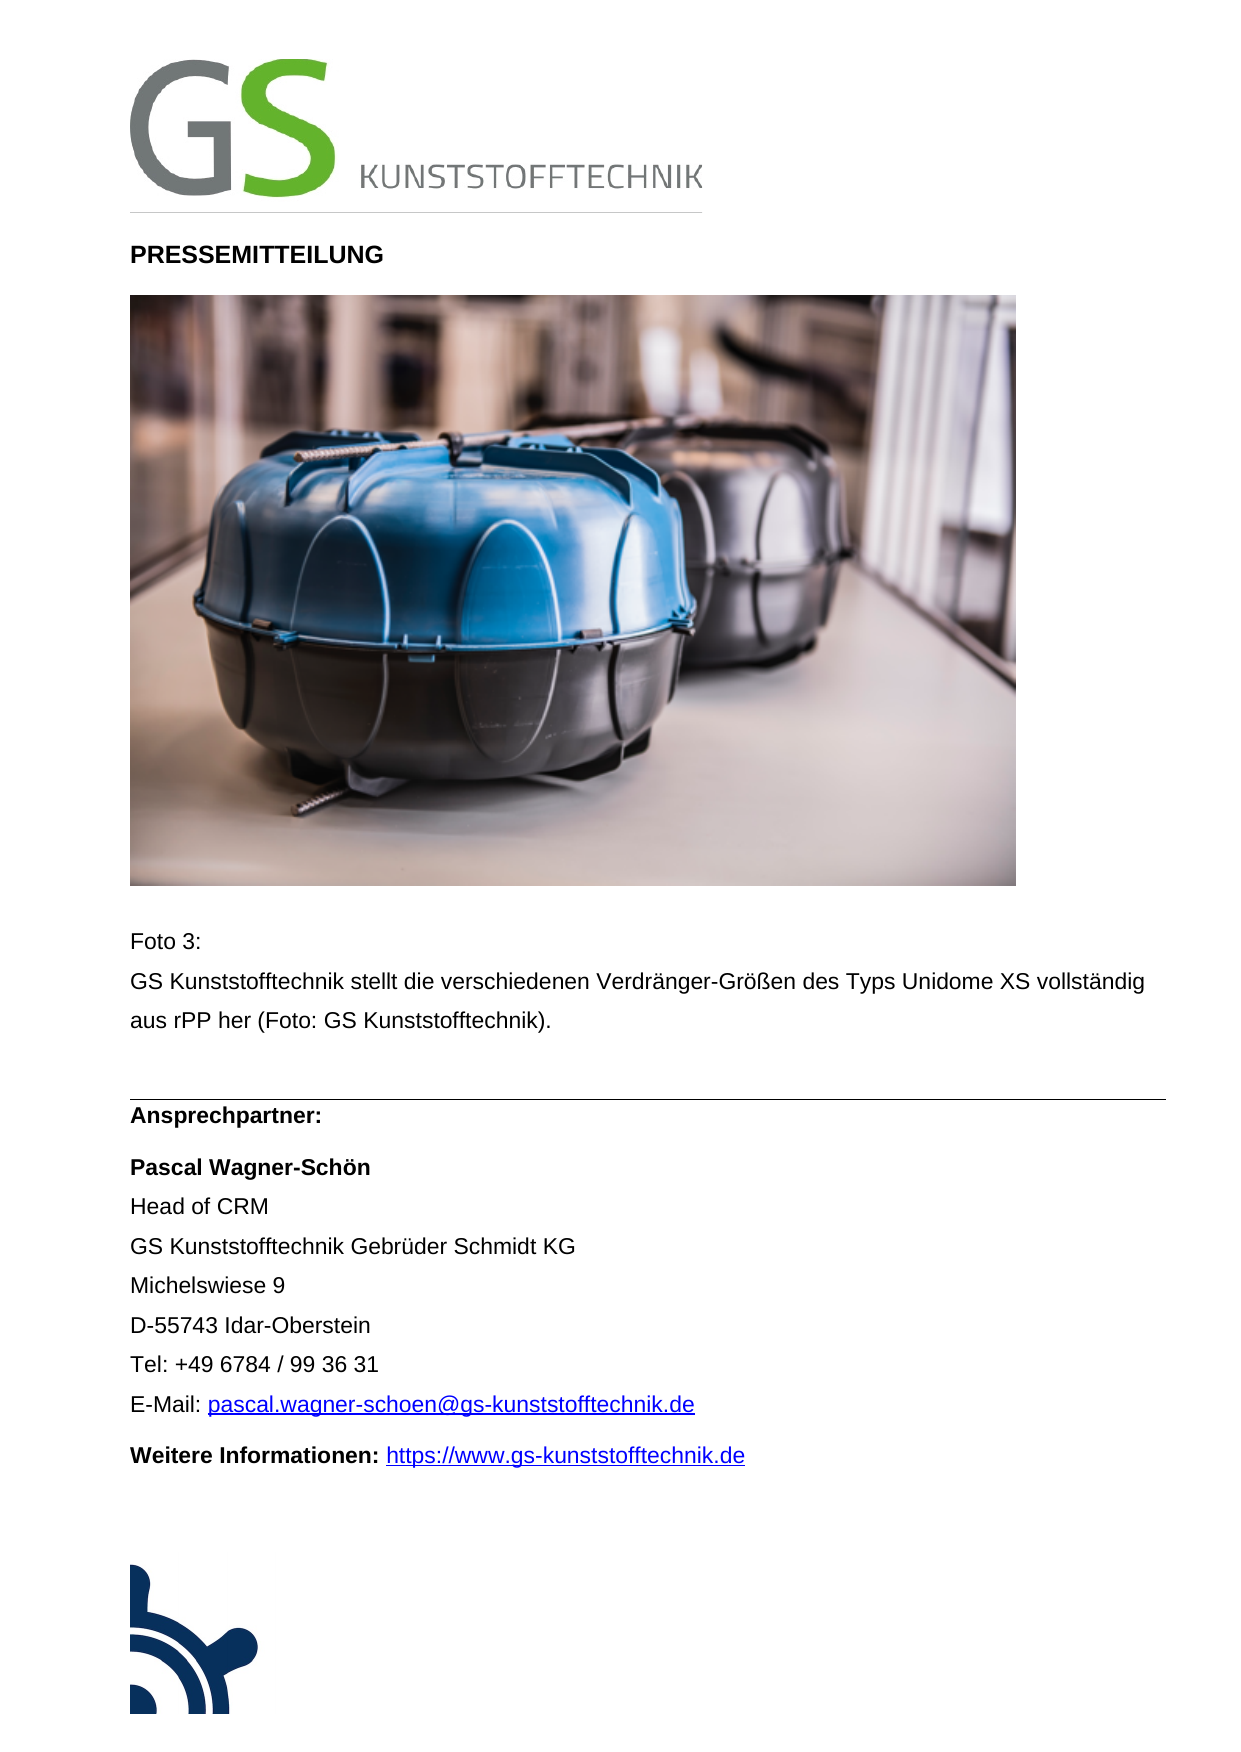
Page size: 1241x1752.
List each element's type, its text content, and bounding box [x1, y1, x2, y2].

text GS Kunststofftechnik stellt die verschiedenen Verdränger-Größen des Typs Unidome XS vollständig aus rPP her (Foto: GS Kunststofftechnik). [130, 968, 1166, 1033]
picture [130, 59, 703, 213]
picture [130, 1552, 276, 1714]
text Pascal Wagner-Schön Head of CRM GS Kunststofftechnik Gebrüder Schmidt KG Michelswiese 9 D-55743 Idar-Oberstein Tel: +49 6784 / 99 36 31 E-Mail: pascal.wagner-schoen@gs-kunststofftechnik.de [130, 1154, 1166, 1417]
picture [130, 295, 1016, 886]
text Ansprechpartner: [130, 1100, 1166, 1128]
text Weitere Informationen: https://www.gs-kunststofftechnik.de [130, 1442, 1166, 1469]
text Foto 3: [130, 928, 1166, 954]
